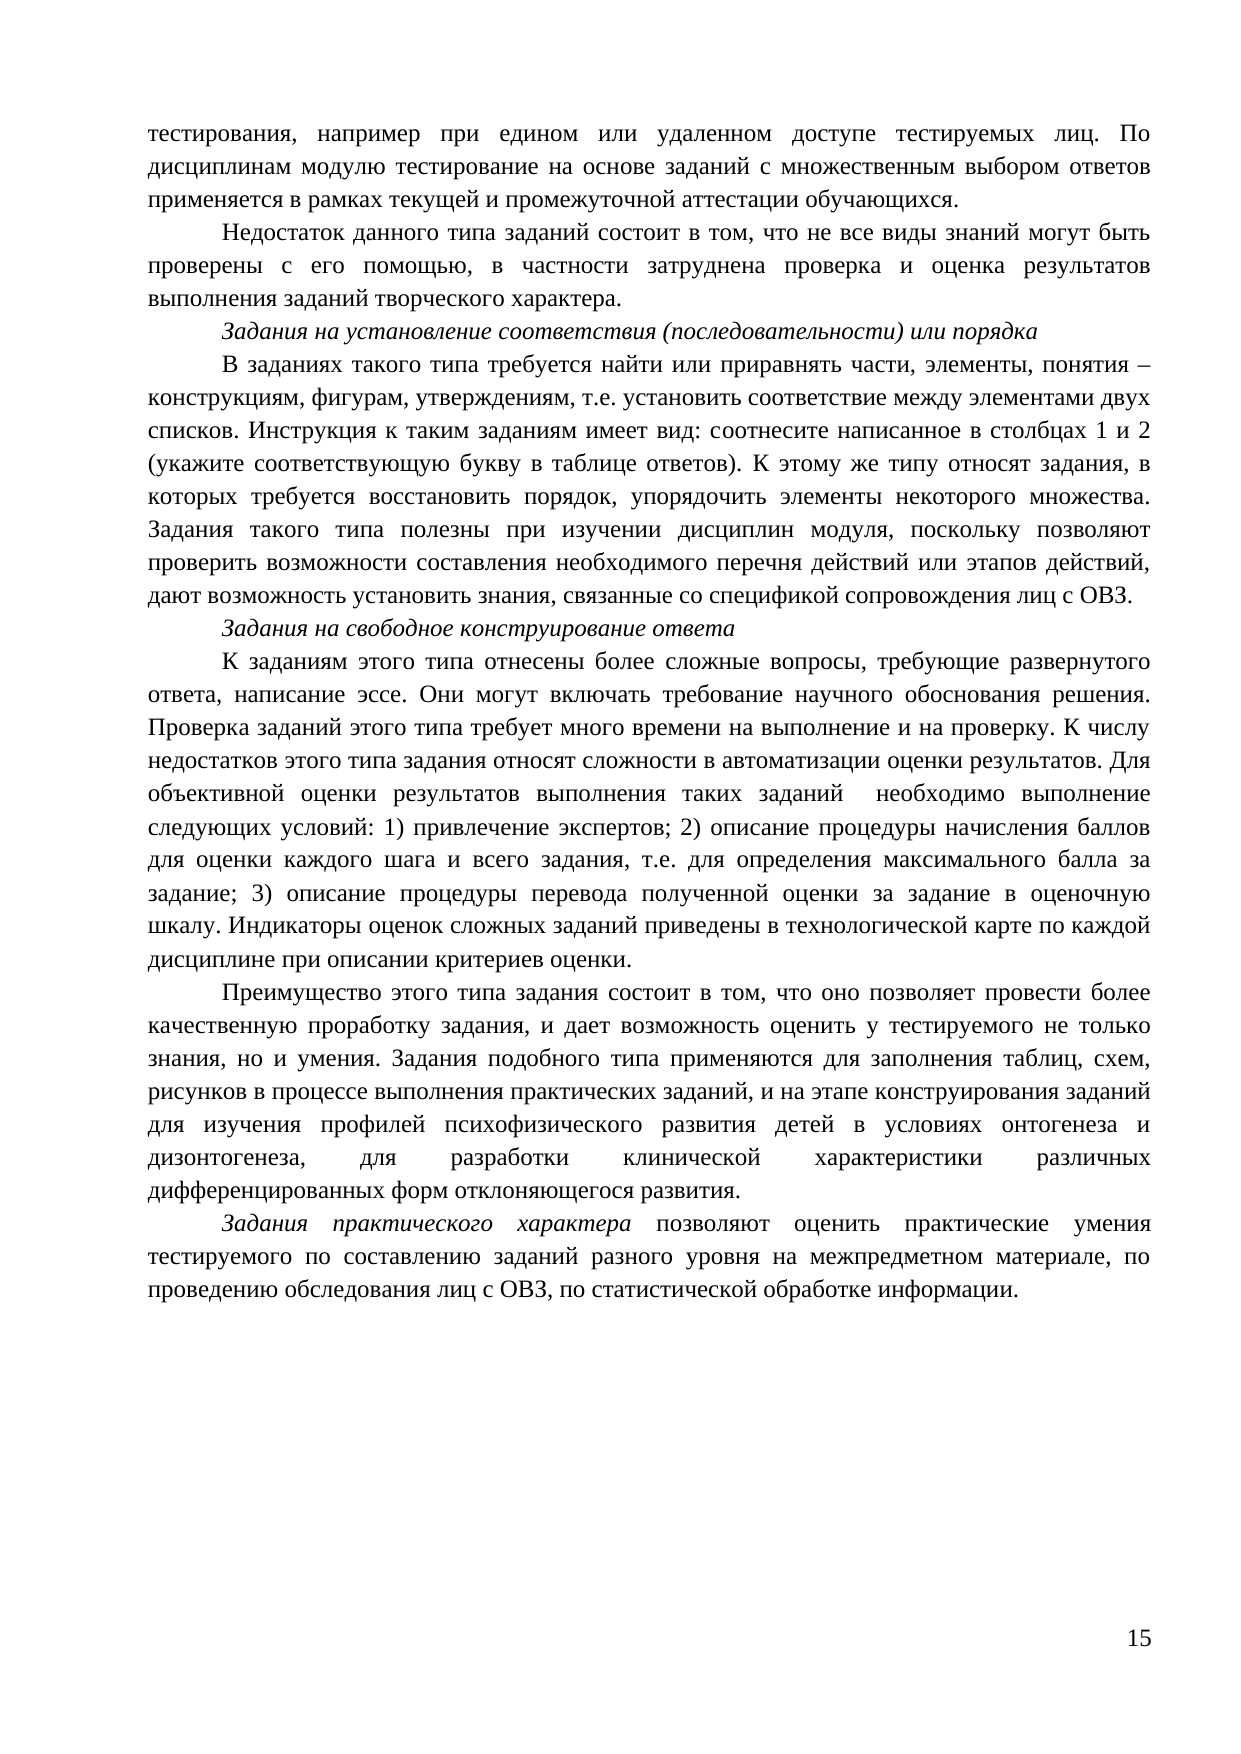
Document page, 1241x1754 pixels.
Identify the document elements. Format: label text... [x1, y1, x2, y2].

text Преимущество этого типа задания состоит в том, что оно позволяет провести более качественную проработку задания, и дает возможность оценить у тестируемого не только знания, но и умения. Задания подобного типа применяются для заполнения таблиц, схем, рисунков в процессе выполнения практических заданий, и на этапе конструирования заданий для изучения профилей психофизического развития детей в условиях онтогенеза и дизонтогенеза, для разработки клинической характеристики различных дифференцированных форм отклоняющегося развития. [148, 977, 1152, 1203]
text Недостаток данного типа заданий состоит в том, что не все виды знаний могут быть проверены с его помощью, в частности затруднена проверка и оценка результатов выполнения заданий творческого характера. [148, 217, 1152, 312]
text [148, 118, 1152, 213]
text В заданиях такого типа требуется найти или приравнять части, элементы, понятия – конструкциям, фигурам, утверждениям, т.е. установить соответствие между элементами двух списков. Инструкция к таким заданиям имеет вид: соотнесите написанное в столбцах 1 и 2 (укажите соответствующую букву в таблице ответов). К этому же типу относят задания, в которых требуется восстановить порядок, упорядочить элементы некоторого множества. Задания такого типа полезны при изучении дисциплин модуля, поскольку позволяют проверить возможности составления необходимого перечня действий или этапов действий, дают возможность установить знания, связанные со спецификой сопровождения лиц с ОВЗ. [148, 349, 1152, 609]
text К заданиям этого типа отнесены более сложные вопросы, требующие развернутого ответа, написание эссе. Они могут включать требование научного обоснования решения. Проверка заданий этого типа требует много времени на выполнение и на проверку. К числу недостатков этого типа задания относят сложности в автоматизации оценки результатов. Для объективной оценки результатов выполнения таких заданий необходимо выполнение следующих условий: 1) привлечение экспертов; 2) описание процедуры начисления баллов для оценки каждого шага и всего задания, т.е. для определения максимального балла за задание; 3) описание процедуры перевода полученной оценки за задание в оценочную шкалу. Индикаторы оценок сложных заданий приведены в технологической карте по каждой дисциплине при описании критериев оценки. [148, 646, 1152, 972]
text Задания практического характера позволяют оценить практические умения тестируемого по составлению заданий разного уровня на межпредметном материале, по проведению обследования лиц с ОВЗ, по статистической обработке информации. [148, 1208, 1152, 1303]
text Задания на свободное конструирование ответа [148, 613, 1152, 642]
text Задания на установление соответствия (последовательности) или порядка [148, 316, 1152, 345]
